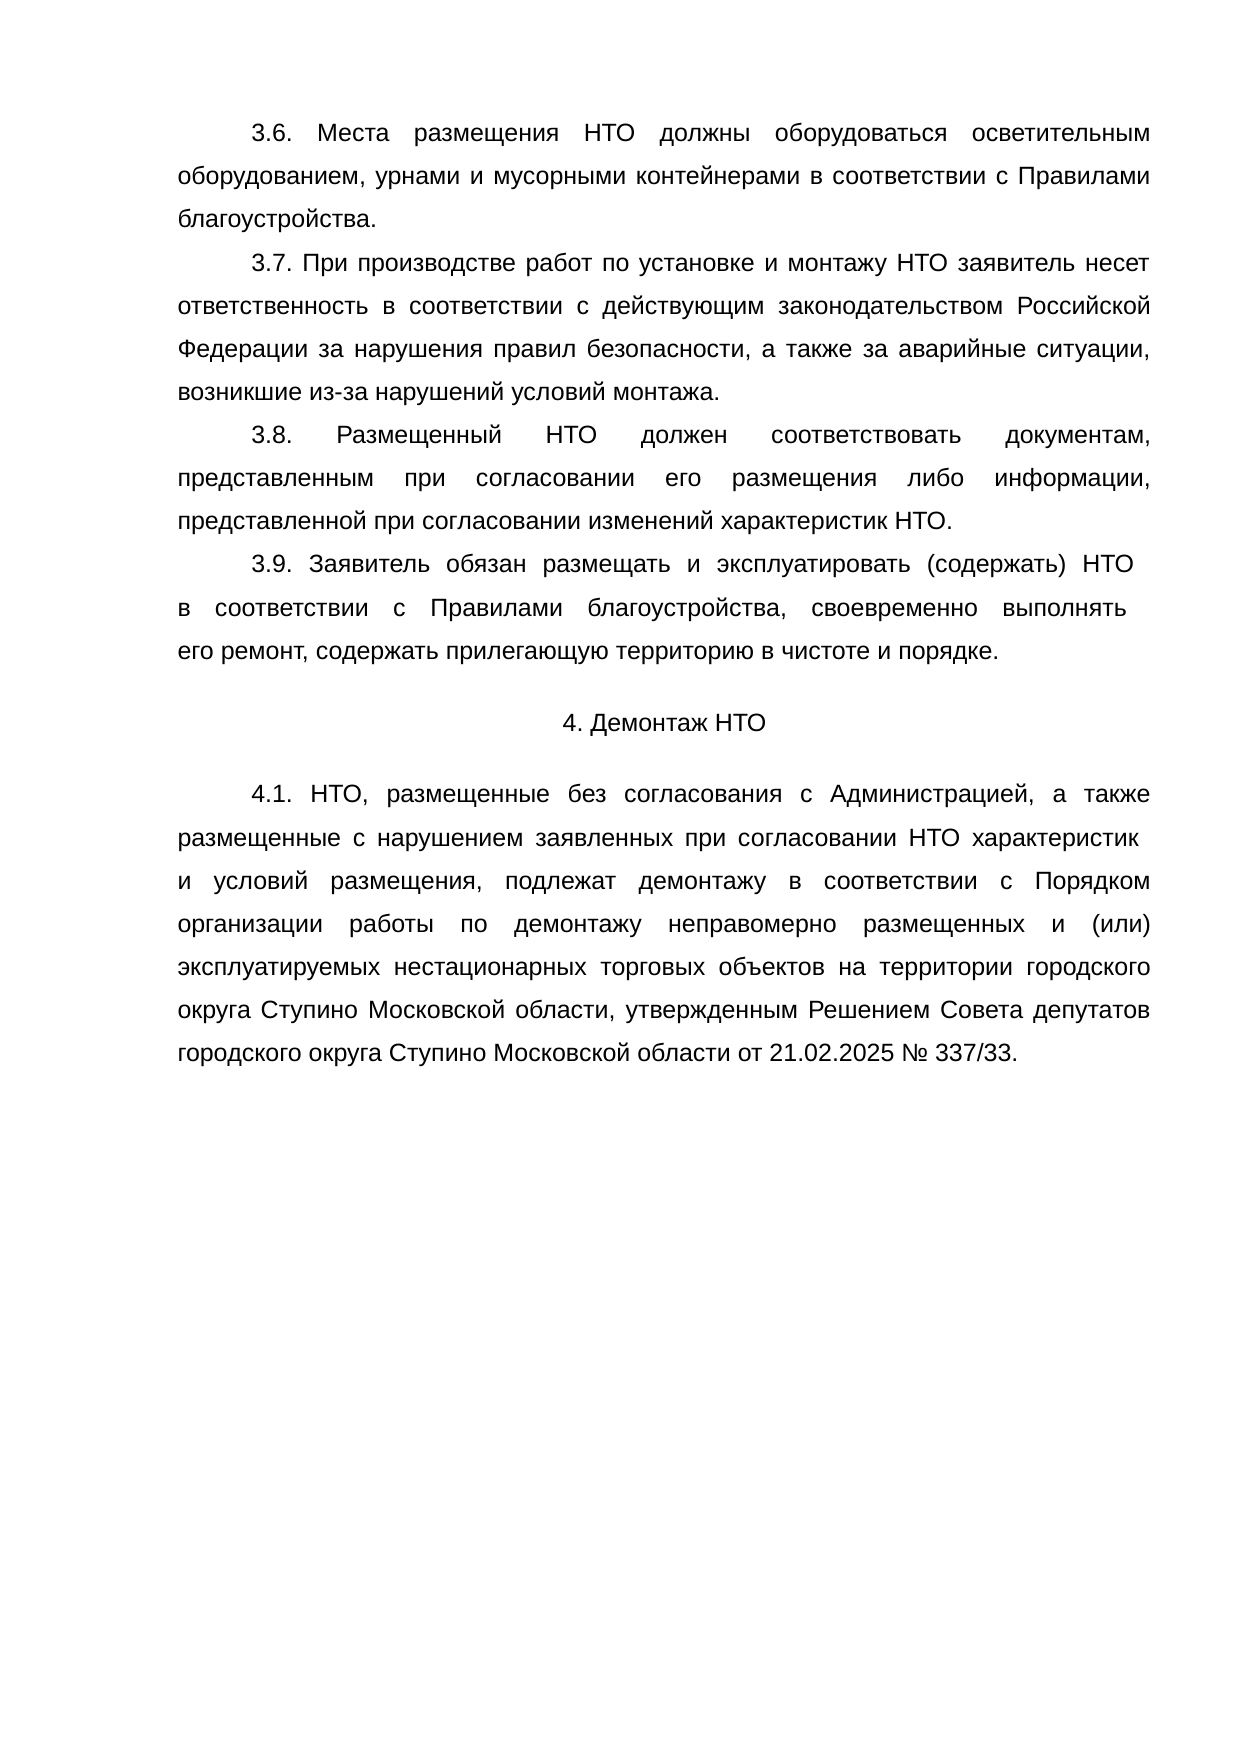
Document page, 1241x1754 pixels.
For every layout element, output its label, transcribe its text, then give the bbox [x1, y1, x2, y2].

text 3.7. При производстве работ по установке и монтажу НТО заявитель несет ответственность в соответствии с действующим законодательством Российской Федерации за нарушения правил безопасности, а также за аварийные ситуации, возникшие из-за нарушений условий монтажа. [177, 247, 1152, 406]
text 4. Демонтаж НТО [177, 707, 1152, 736]
text 3.8. Размещенный НТО должен соответствовать документам, представленным при согласовании его размещения либо информации, представленной при согласовании изменений характеристик НТО. [177, 420, 1152, 535]
text 3.6. Места размещения НТО должны оборудоваться осветительным оборудованием, урнами и мусорными контейнерами в соответствии с Правилами благоустройства. [177, 118, 1152, 233]
text 4.1. НТО, размещенные без согласования с Администрацией, а также размещенные с нарушением заявленных при согласовании НТО характеристик и условий размещения, подлежат демонтажу в соответствии с Порядком организации работы по демонтажу неправомерно размещенных и (или) эксплуатируемых нестационарных торговых объектов на территории городского округа Ступино Московской области, утвержденным Решением Совета депутатов городского округа Ступино Московской области от 21.02.2025 № 337/33. [177, 779, 1152, 1067]
text 3.9. Заявитель обязан размещать и эксплуатировать (содержать) НТО в соответствии с Правилами благоустройства, своевременно выполнять его ремонт, содержать прилегающую территорию в чистоте и порядке. [177, 549, 1152, 664]
